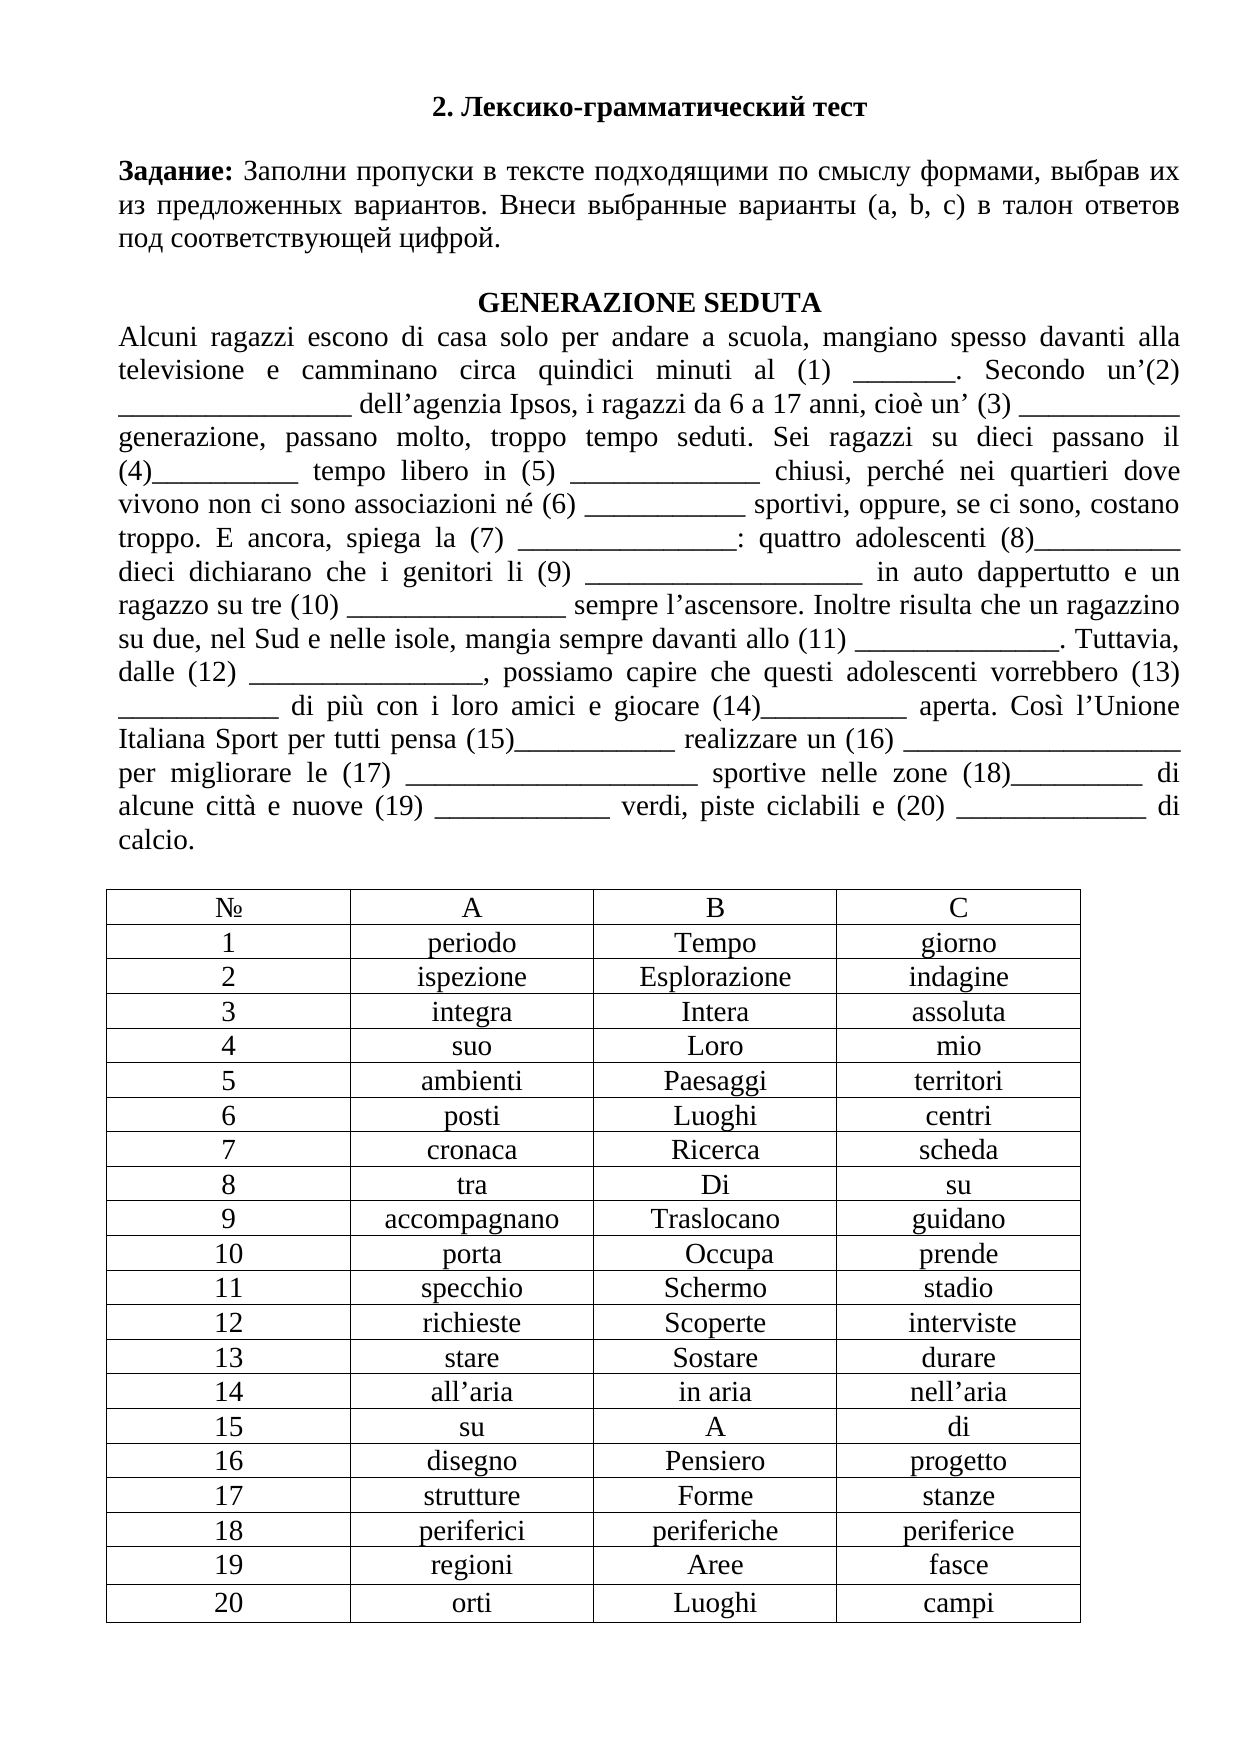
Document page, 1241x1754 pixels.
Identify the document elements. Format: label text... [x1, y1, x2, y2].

table_cell 11 [107, 1271, 350, 1304]
table_cell Ricerca [594, 1132, 836, 1166]
table_cell all’aria [351, 1374, 593, 1408]
table_cell integra [351, 994, 593, 1027]
table_cell Luoghi [594, 1585, 836, 1622]
table_cell stadio [837, 1271, 1080, 1304]
table_cell 16 [107, 1444, 350, 1477]
table_cell posti [351, 1098, 593, 1131]
table_cell 18 [107, 1513, 350, 1546]
table_cell stanze [837, 1478, 1080, 1512]
table_cell 5 [107, 1063, 350, 1097]
table_header B [594, 890, 836, 924]
table_cell Intera [594, 994, 836, 1027]
table_cell in aria [594, 1374, 836, 1408]
table_cell 4 [107, 1029, 350, 1062]
text GENERAZIONE SEDUTA [118, 285, 1181, 319]
table_cell su [837, 1167, 1080, 1200]
table_cell 17 [107, 1478, 350, 1512]
table_cell progetto [837, 1444, 1080, 1477]
table_cell indagine [837, 959, 1080, 993]
table_cell 8 [107, 1167, 350, 1200]
table_cell periferiche [594, 1513, 836, 1546]
table_cell campi [837, 1585, 1080, 1622]
table_cell guidano [837, 1201, 1080, 1235]
table_cell 6 [107, 1098, 350, 1131]
table_cell suo [351, 1029, 593, 1062]
text Задание: Заполни пропуски в тексте подходящими по смыслу формами, выбрав их из предложенных вариантов. Внеси выбранные варианты (a, b, c) в талон ответов под соответствующей цифрой. [118, 153, 1181, 254]
table_cell accompagnano [351, 1201, 593, 1235]
table_cell di [837, 1409, 1080, 1442]
table_cell 13 [107, 1340, 350, 1373]
table_cell regioni [351, 1547, 593, 1584]
table_cell Pensiero [594, 1444, 836, 1477]
table_cell territori [837, 1063, 1080, 1097]
table_cell 3 [107, 994, 350, 1027]
table_cell tra [351, 1167, 593, 1200]
table_header № [107, 890, 350, 924]
table_cell Forme [594, 1478, 836, 1512]
table_header A [351, 890, 593, 924]
table_cell 20 [107, 1585, 350, 1622]
table_cell Sostare [594, 1340, 836, 1373]
table_cell cronaca [351, 1132, 593, 1166]
table_cell 19 [107, 1547, 350, 1584]
table_cell Traslocano [594, 1201, 836, 1235]
table_cell Esplorazione [594, 959, 836, 993]
table_header C [837, 890, 1080, 924]
table_cell ambienti [351, 1063, 593, 1097]
table_cell disegno [351, 1444, 593, 1477]
table_cell centri [837, 1098, 1080, 1131]
table_cell periodo [351, 925, 593, 958]
table_cell Occupa [594, 1236, 836, 1269]
table_cell stare [351, 1340, 593, 1373]
table_cell Scoperte [594, 1305, 836, 1339]
table_cell orti [351, 1585, 593, 1622]
table_cell 2 [107, 959, 350, 993]
table_cell periferici [351, 1513, 593, 1546]
table_cell porta [351, 1236, 593, 1269]
table_cell 14 [107, 1374, 350, 1408]
table_cell assoluta [837, 994, 1080, 1027]
table_cell nell’aria [837, 1374, 1080, 1408]
table_cell 1 [107, 925, 350, 958]
table_cell Luoghi [594, 1098, 836, 1131]
table_cell Tempo [594, 925, 836, 958]
table_cell su [351, 1409, 593, 1442]
table_cell 15 [107, 1409, 350, 1442]
table_cell 7 [107, 1132, 350, 1166]
table_cell A [594, 1409, 836, 1442]
table_cell mio [837, 1029, 1080, 1062]
table_cell giorno [837, 925, 1080, 958]
table_cell 10 [107, 1236, 350, 1269]
table_cell ispezione [351, 959, 593, 993]
table_cell richieste [351, 1305, 593, 1339]
table_cell 12 [107, 1305, 350, 1339]
table_cell scheda [837, 1132, 1080, 1166]
text 2. Лексико-грамматический тест [118, 89, 1181, 122]
table_cell fasce [837, 1547, 1080, 1584]
table_cell specchio [351, 1271, 593, 1304]
table_cell Schermo [594, 1271, 836, 1304]
table_cell durare [837, 1340, 1080, 1373]
table_cell interviste [837, 1305, 1080, 1339]
table_cell Loro [594, 1029, 836, 1062]
text Alcuni ragazzi escono di casa solo per andare a scuola, mangiano spesso davanti alla televisione e camminano circa quindici minuti al (1) _______. Secondo un’(2) ________________ dell’agenzia Ipsos, i ragazzi da 6 a 17 anni, cioè un’ (3) ___________ generazione, passano molto, troppo tempo seduti. Sei ragazzi su dieci passano il (4)__________ tempo libero in (5) _____________ chiusi, perché nei quartieri dove vivono non ci sono associazioni né (6) ___________ sportivi, oppure, se ci sono, costano troppo. E ancora, spiega la (7) _______________: quattro adolescenti (8)__________ dieci dichiarano che i genitori li (9) ___________________ in auto dappertutto e un ragazzo su tre (10) _______________ sempre l’ascensore. Inoltre risulta che un ragazzino su due, nel Sud e nelle isole, mangia sempre davanti allo (11) ______________. Tuttavia, dalle (12) ________________, possiamo capire che questi adolescenti vorrebbero (13) ___________ di più con i loro amici e giocare (14)__________ aperta. Così l’Unione Italiana Sport per tutti pensa (15)___________ realizzare un (16) ___________________ per migliorare le (17) ____________________ sportive nelle zone (18)_________ di alcune città e nuove (19) ____________ verdi, piste ciclabili e (20) _____________ di calcio. [118, 319, 1181, 856]
table_cell strutture [351, 1478, 593, 1512]
table_cell prende [837, 1236, 1080, 1269]
table_cell Paesaggi [594, 1063, 836, 1097]
table_cell periferice [837, 1513, 1080, 1546]
table_cell 9 [107, 1201, 350, 1235]
table_cell Aree [594, 1547, 836, 1584]
table_cell Di [594, 1167, 836, 1200]
